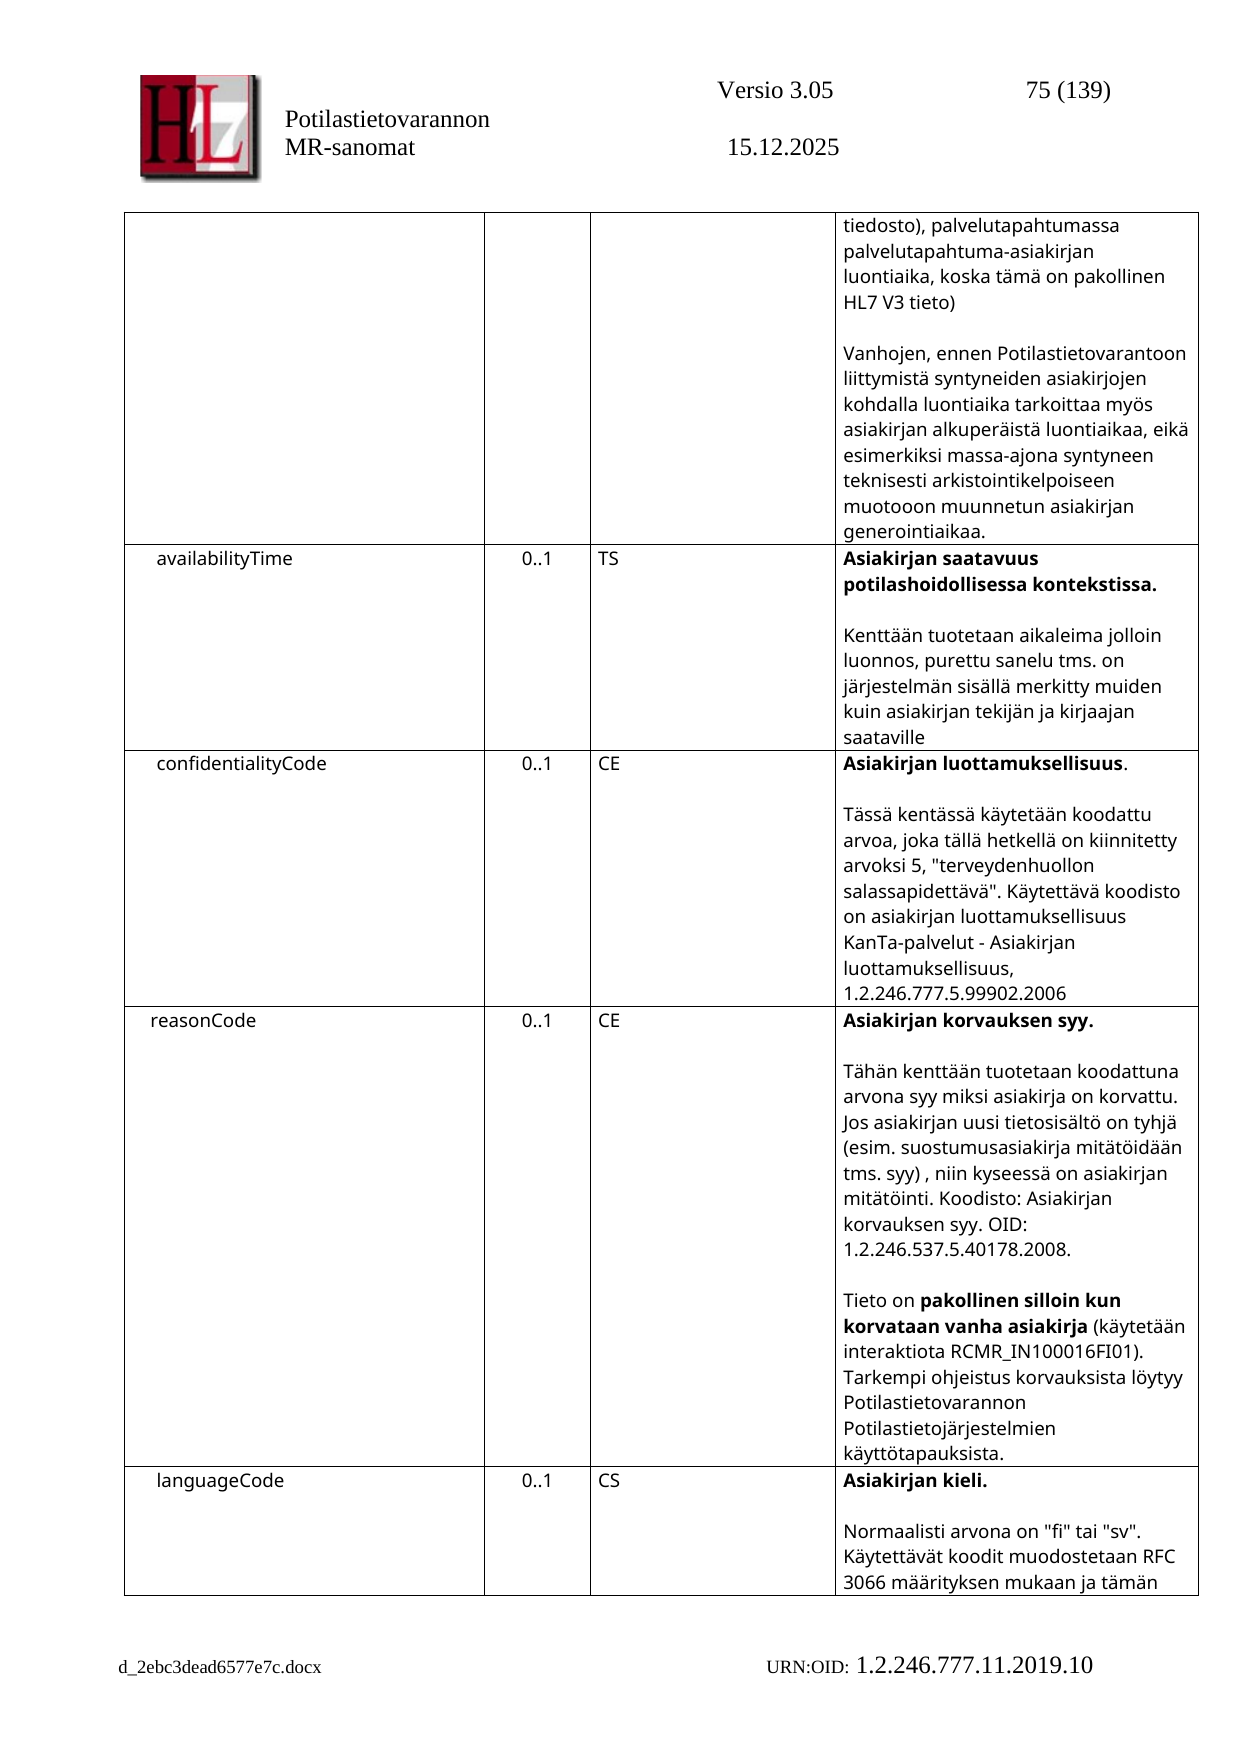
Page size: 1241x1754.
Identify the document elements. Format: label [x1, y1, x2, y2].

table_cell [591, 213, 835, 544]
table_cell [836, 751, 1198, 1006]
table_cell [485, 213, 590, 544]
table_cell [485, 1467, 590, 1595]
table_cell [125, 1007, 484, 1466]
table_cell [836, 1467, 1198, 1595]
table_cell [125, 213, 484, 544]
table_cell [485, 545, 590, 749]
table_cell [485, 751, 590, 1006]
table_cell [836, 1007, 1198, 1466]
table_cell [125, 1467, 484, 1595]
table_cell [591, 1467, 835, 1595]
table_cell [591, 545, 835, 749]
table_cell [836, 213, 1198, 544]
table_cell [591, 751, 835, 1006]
picture [140, 75, 263, 183]
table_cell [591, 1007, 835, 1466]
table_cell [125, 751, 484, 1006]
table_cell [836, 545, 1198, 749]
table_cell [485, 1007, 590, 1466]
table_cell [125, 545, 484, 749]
